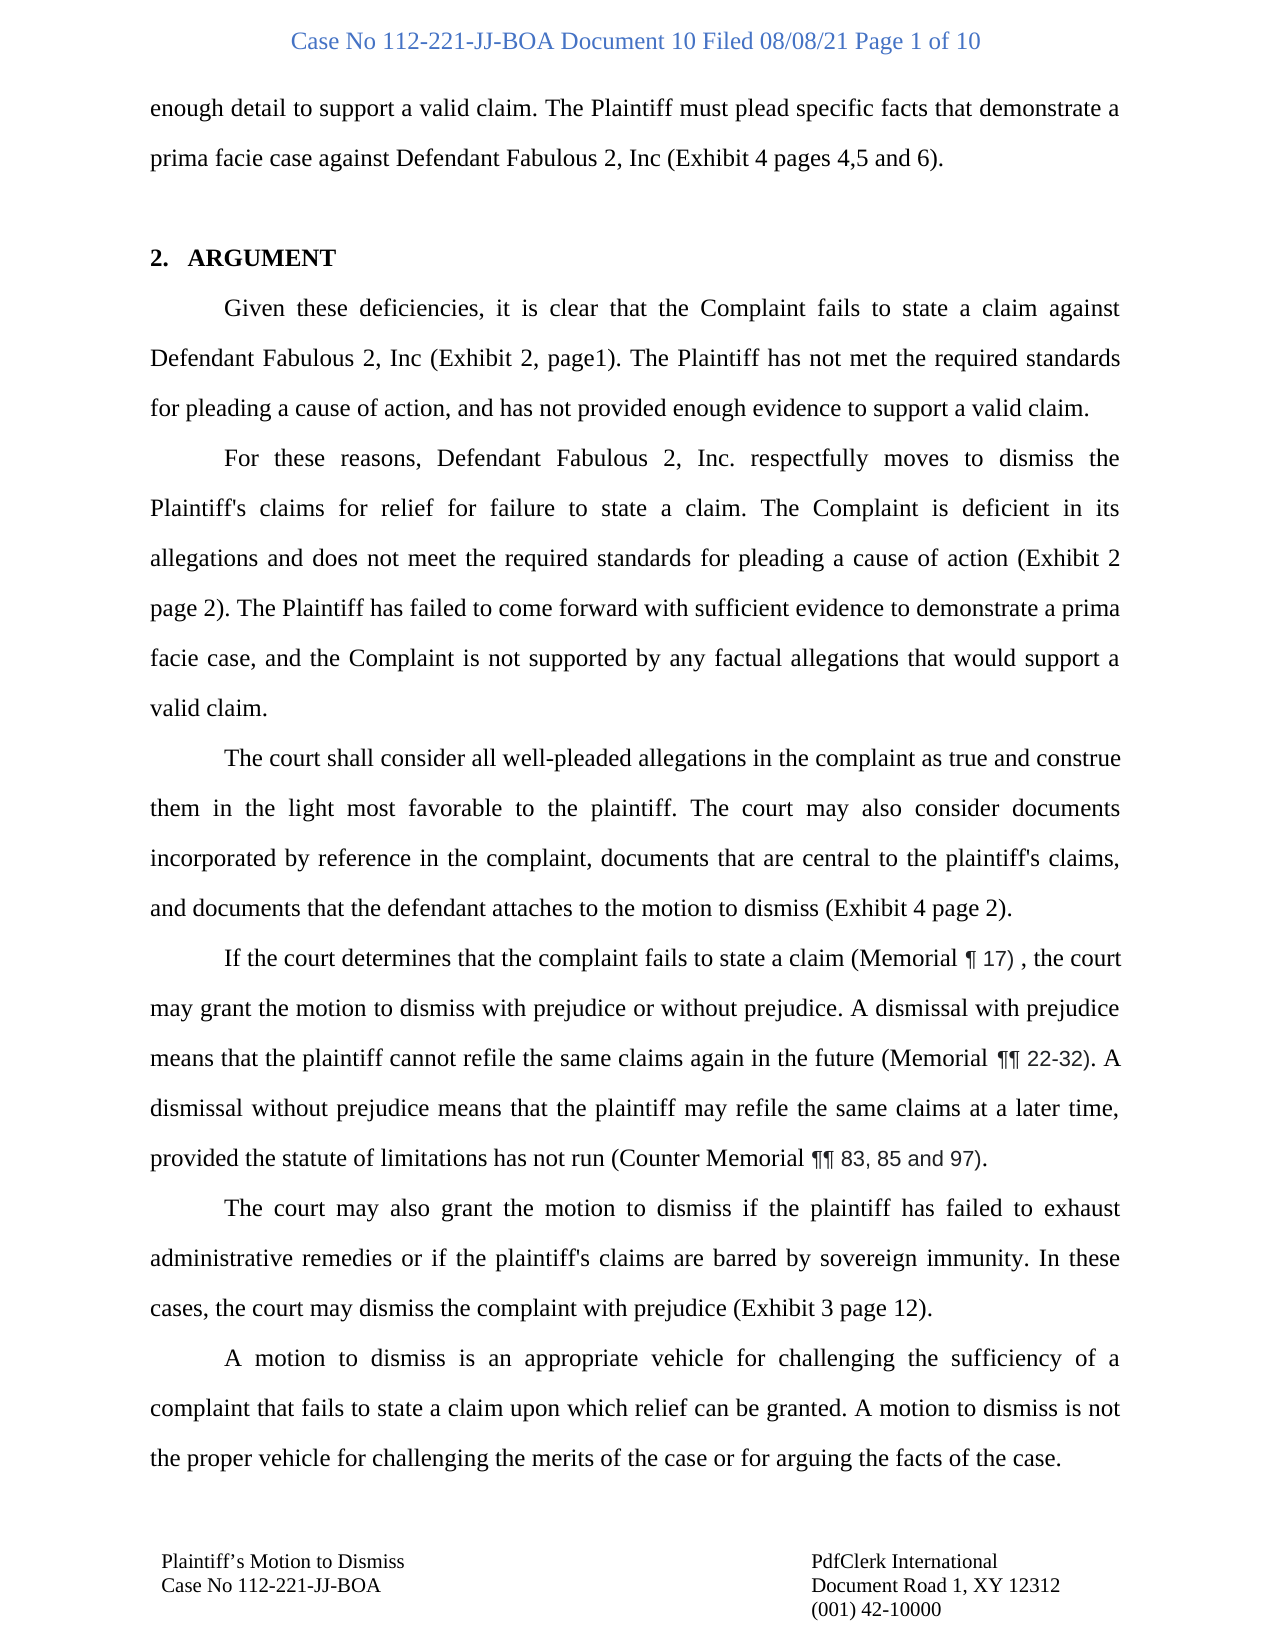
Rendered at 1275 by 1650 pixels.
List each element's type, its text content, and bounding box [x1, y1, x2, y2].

text Given these deficiencies, it is clear that the Complaint fails to state a claim against Defendant Fabulous 2, Inc (Exhibit 2, page1). The Plaintiff has not met the required standards for pleading a cause of action, and has not provided enough evidence to support a valid claim. [150, 277, 1121, 427]
text A motion to dismiss is an appropriate vehicle for challenging the sufficiency of a complaint that fails to state a claim upon which relief can be granted. A motion to dismiss is not the proper vehicle for challenging the merits of the case or for arguing the facts of the case. [150, 1327, 1121, 1477]
subtitle Argument [150, 227, 1121, 277]
text If the court determines that the complaint fails to state a claim (Memorial ¶ 17) , the court may grant the motion to dismiss with prejudice or without prejudice. A dismissal with prejudice means that the plaintiff cannot refile the same claims again in the future (Memorial ¶¶ 22-32). A dismissal without prejudice means that the plaintiff may refile the same claims at a later time, provided the statute of limitations has not run (Counter Memorial ¶¶ 83, 85 and 97). [150, 927, 1121, 1177]
text For these reasons, Defendant Fabulous 2, Inc. respectfully moves to dismiss the Plaintiff's claims for relief for failure to state a claim. The Complaint is deficient in its allegations and does not meet the required standards for pleading a cause of action (Exhibit 2 page 2). The Plaintiff has failed to come forward with sufficient evidence to demonstrate a prima facie case, and the Complaint is not supported by any factual allegations that would support a valid claim. [150, 427, 1121, 727]
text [150, 77, 1121, 177]
text The court may also grant the motion to dismiss if the plaintiff has failed to exhaust administrative remedies or if the plaintiff's claims are barred by sovereign immunity. In these cases, the court may dismiss the complaint with prejudice (Exhibit 3 page 12). [150, 1177, 1121, 1327]
text The court shall consider all well-pleaded allegations in the complaint as true and construe them in the light most favorable to the plaintiff. The court may also consider documents incorporated by reference in the complaint, documents that are central to the plaintiff's claims, and documents that the defendant attaches to the motion to dismiss (Exhibit 4 page 2). [150, 727, 1121, 927]
